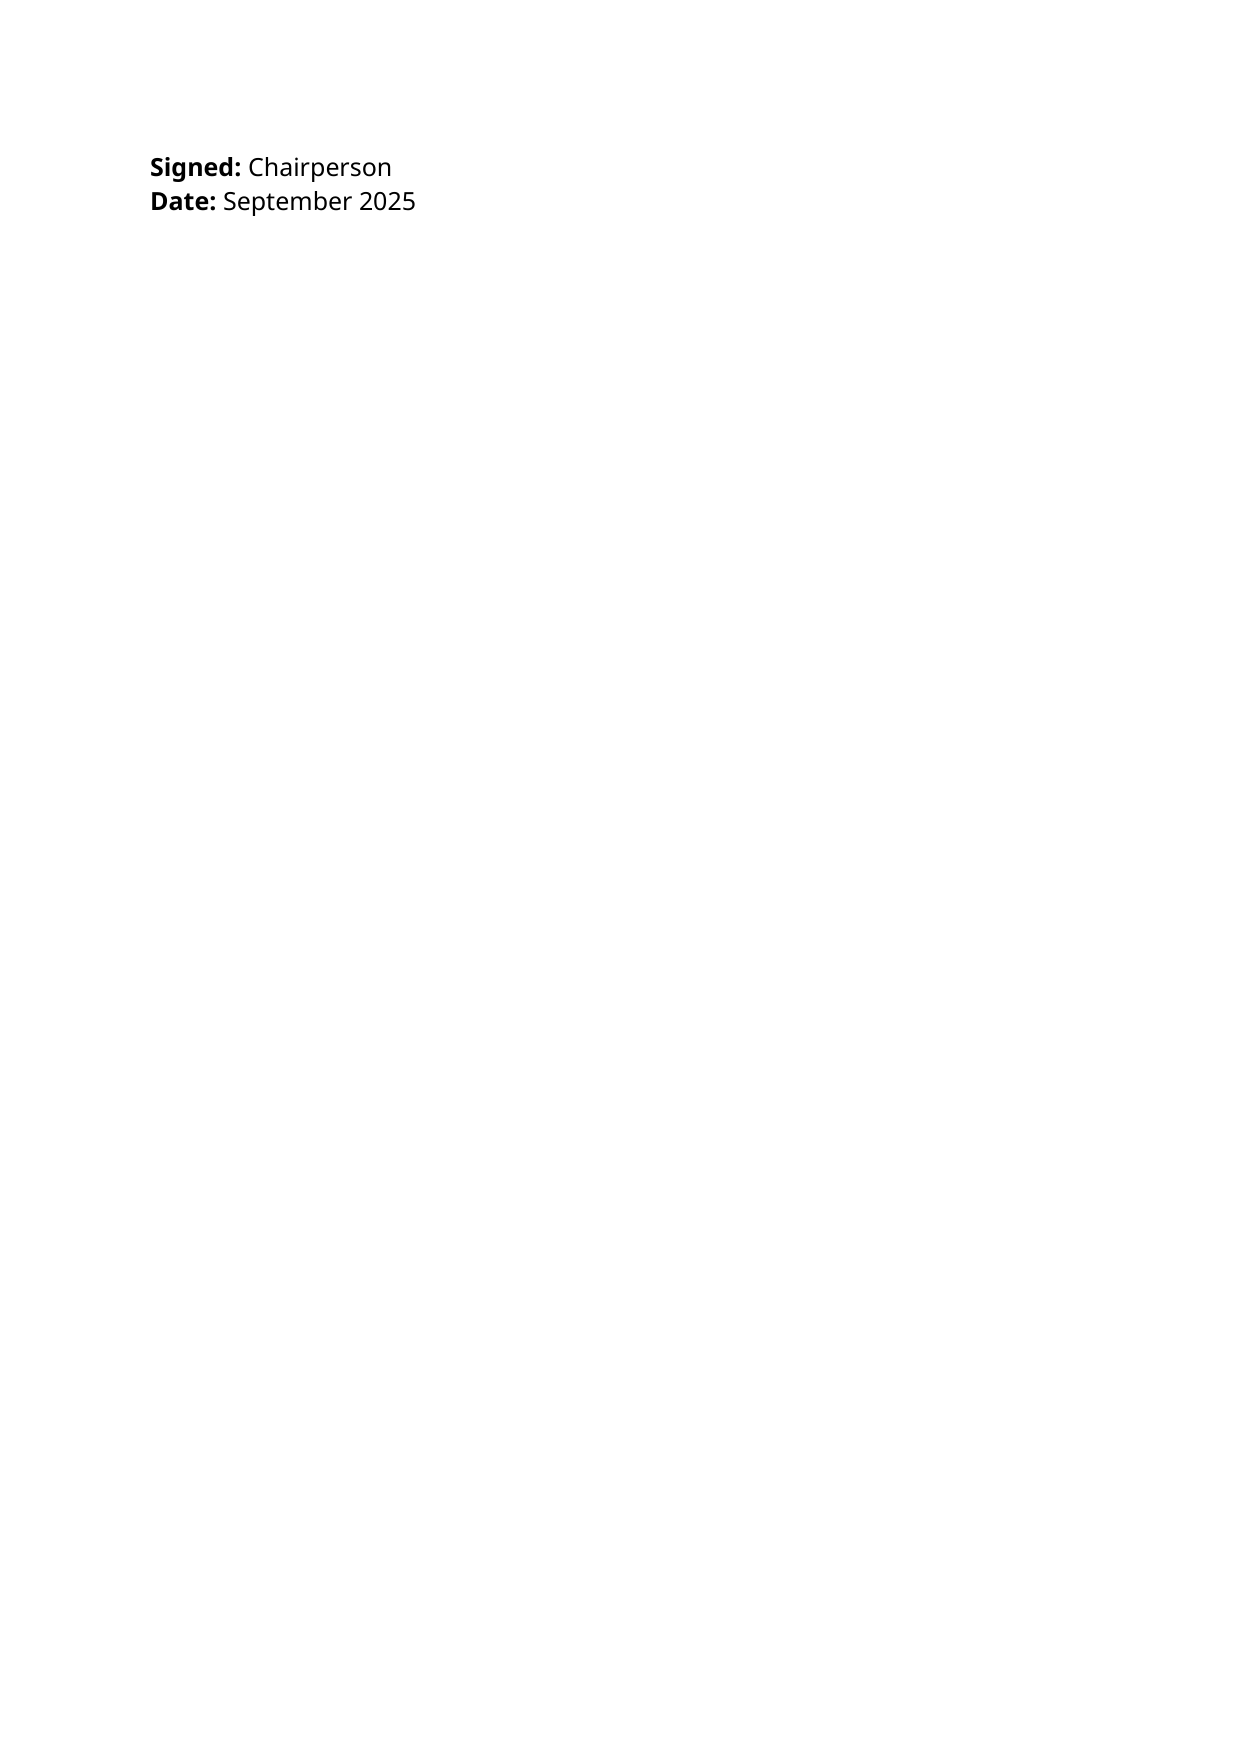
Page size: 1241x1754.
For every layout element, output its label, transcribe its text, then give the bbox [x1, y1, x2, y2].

text Signed: Chairperson Date: September 2025 [150, 150, 1090, 218]
